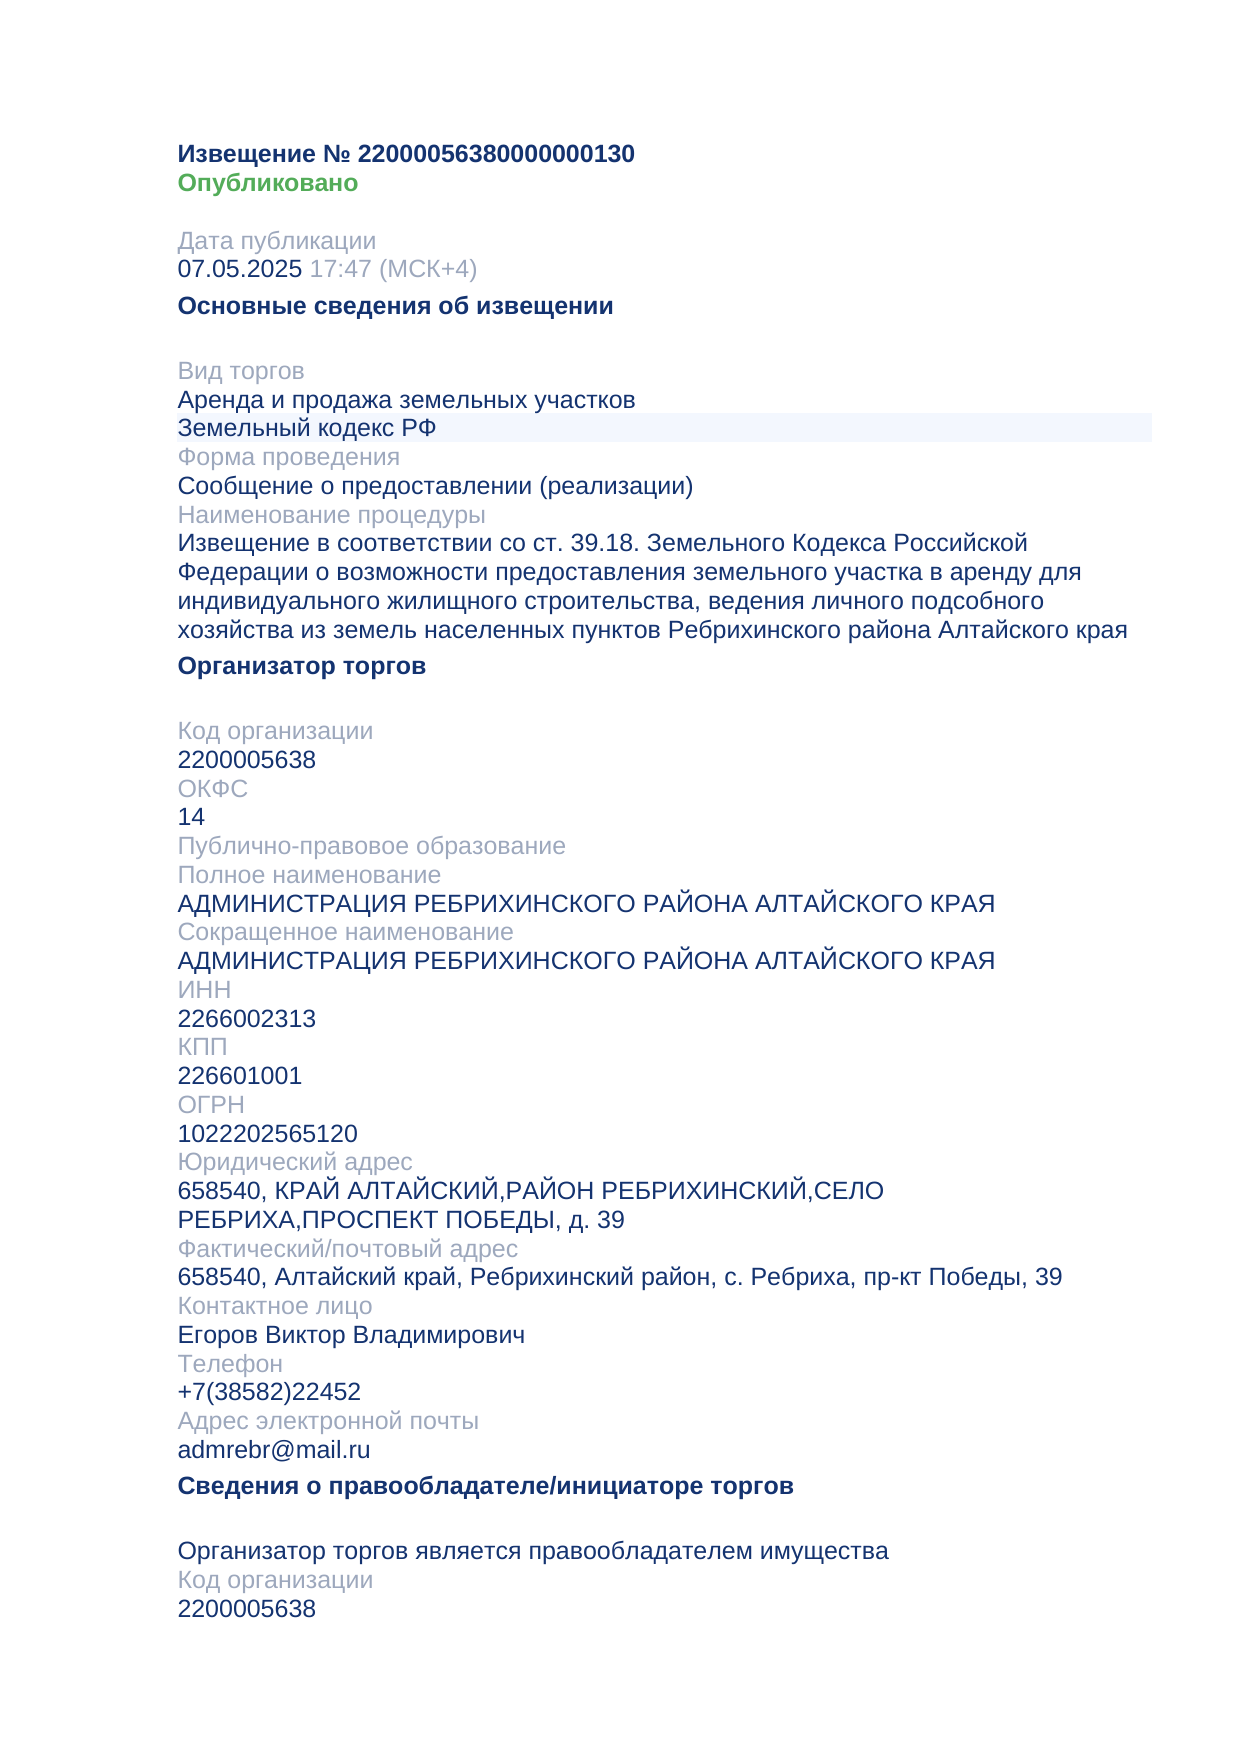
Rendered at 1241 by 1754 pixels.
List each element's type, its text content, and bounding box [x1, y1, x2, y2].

text 1022202565120 [177, 1118, 1152, 1147]
text Основные сведения об извещении [177, 283, 1152, 319]
text Аренда и продажа земельных участков [177, 384, 1152, 413]
text Фактический/почтовый адрес [177, 1233, 1152, 1262]
text +7(38582)22452 [177, 1377, 1152, 1406]
text 14 [177, 802, 1152, 831]
text Код организации [177, 1565, 1152, 1594]
text 2266002313 [177, 1003, 1152, 1032]
text Публично-правовое образование [177, 831, 1152, 860]
text ОГРН [177, 1090, 1152, 1118]
text Егоров Виктор Владимирович [177, 1320, 1152, 1348]
text Наименование процедуры [177, 499, 1152, 528]
text КПП [177, 1032, 1152, 1061]
text Полное наименование [177, 860, 1152, 888]
text АДМИНИСТРАЦИЯ РЕБРИХИНСКОГО РАЙОНА АЛТАЙСКОГО КРАЯ [177, 946, 1152, 975]
text admrebr@mail.ru [177, 1435, 1152, 1463]
text Дата публикации [177, 226, 1152, 254]
text Контактное лицо [177, 1291, 1152, 1320]
text 07.05.2025 17:47 (МСК+4) [177, 254, 1152, 283]
text Сведения о правообладателе/инициаторе торгов [177, 1463, 1152, 1500]
text ОКФС [177, 773, 1152, 802]
text Юридический адрес [177, 1147, 1152, 1176]
text 658540, КРАЙ АЛТАЙСКИЙ,РАЙОН РЕБРИХИНСКИЙ,СЕЛО РЕБРИХА,ПРОСПЕКТ ПОБЕДЫ, д. 39 [177, 1176, 1152, 1233]
text Земельный кодекс РФ [177, 413, 1152, 442]
text Опубликовано [177, 168, 1124, 197]
text АДМИНИСТРАЦИЯ РЕБРИХИНСКОГО РАЙОНА АЛТАЙСКОГО КРАЯ [177, 888, 1152, 917]
text Извещение в соответствии со ст. 39.18. Земельного Кодекса Российской Федерации о возможности предоставления земельного участка в аренду для индивидуального жилищного строительства, ведения личного подсобного хозяйства из земель населенных пунктов Ребрихинского района Алтайского края [177, 528, 1152, 643]
text Код организации [177, 716, 1152, 745]
text 226601001 [177, 1061, 1152, 1090]
text ИНН [177, 975, 1152, 1003]
text Извещение № 22000056380000000130 [177, 118, 1124, 168]
text 2200005638 [177, 1594, 1152, 1622]
text 658540, Алтайский край, Ребрихинский район, с. Ребриха, пр-кт Победы, 39 [177, 1262, 1152, 1291]
text Сокращенное наименование [177, 917, 1152, 946]
text Адрес электронной почты [177, 1406, 1152, 1435]
text Организатор торгов [177, 643, 1152, 680]
text Телефон [177, 1348, 1152, 1377]
text Форма проведения [177, 442, 1152, 471]
text Вид торгов [177, 356, 1152, 384]
text Сообщение о предоставлении (реализации) [177, 471, 1152, 499]
text Организатор торгов является правообладателем имущества [177, 1536, 1152, 1565]
text 2200005638 [177, 745, 1152, 773]
